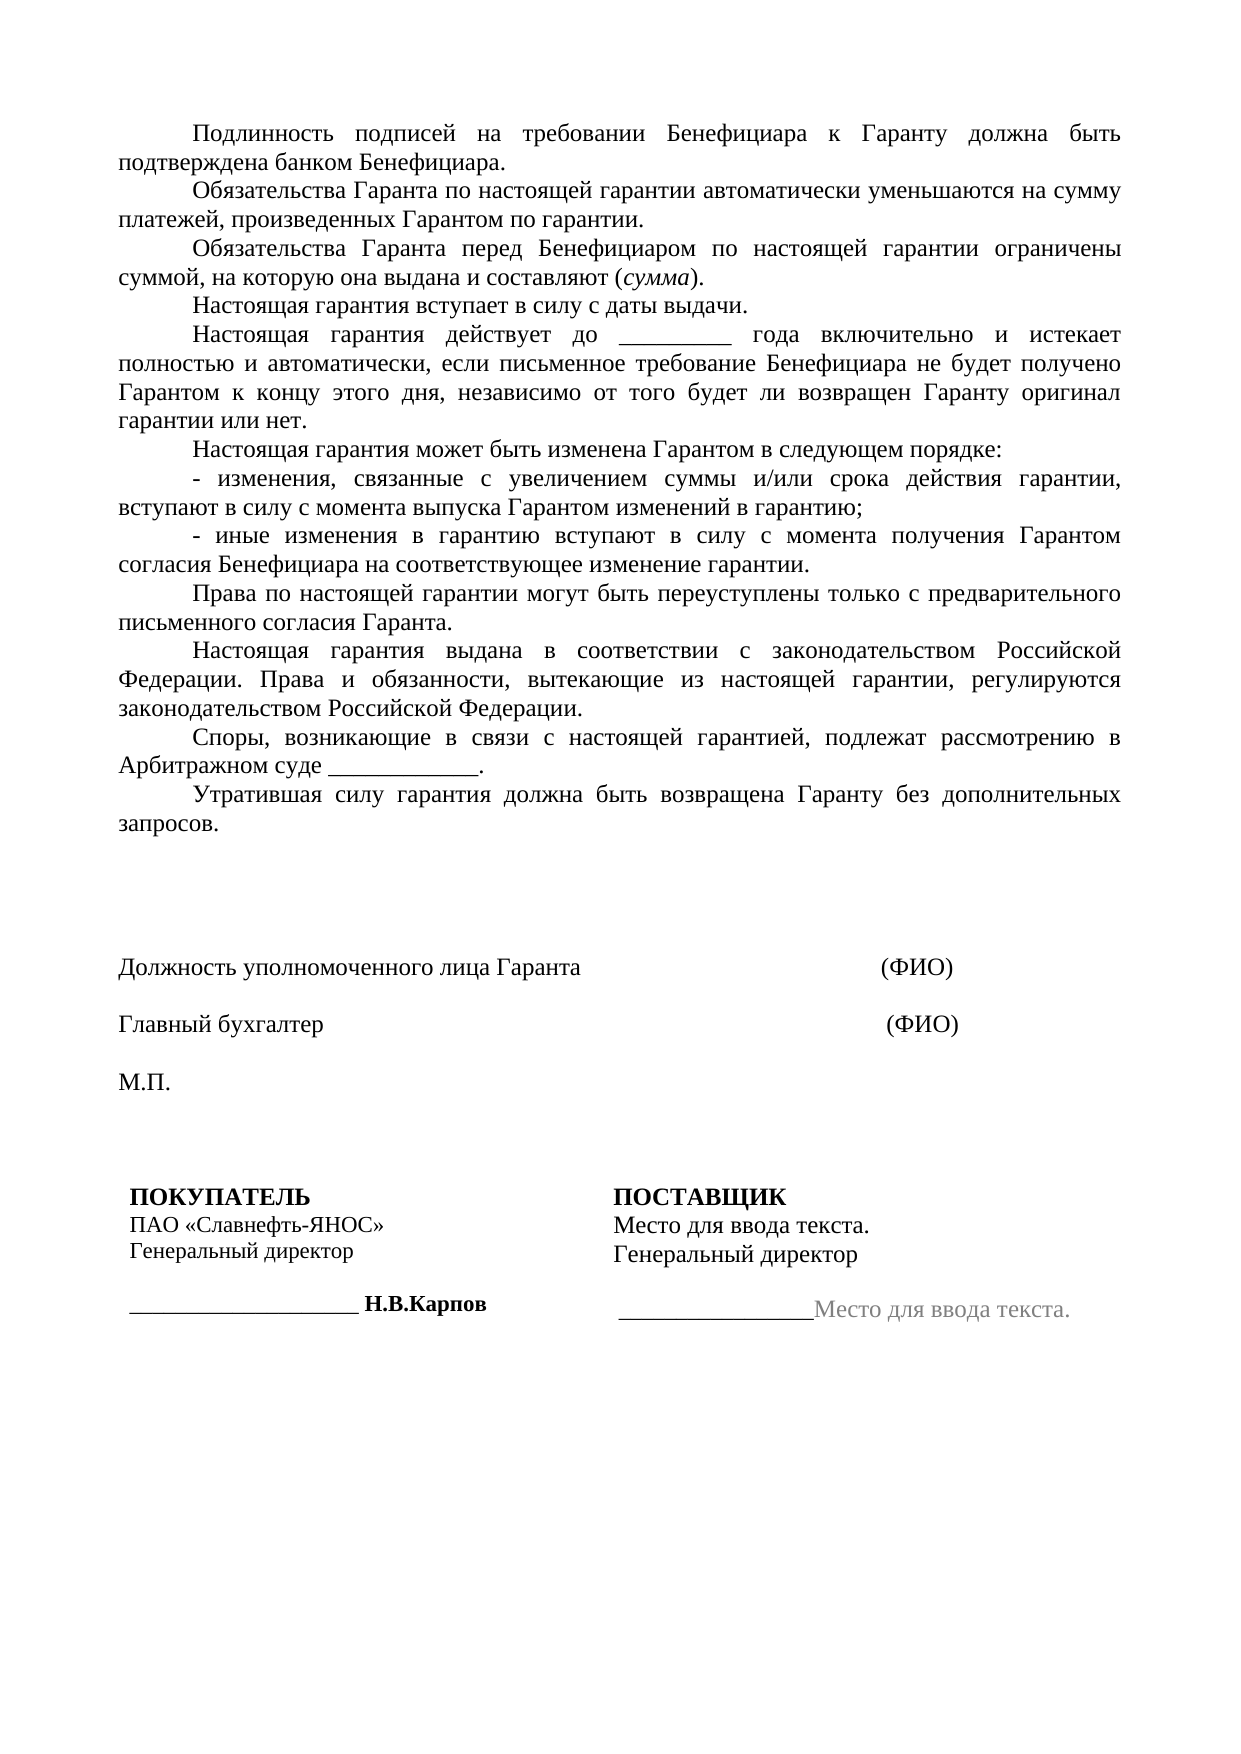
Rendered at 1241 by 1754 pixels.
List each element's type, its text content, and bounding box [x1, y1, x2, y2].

text Главный бухгалтер (ФИО) [118, 1009, 1122, 1038]
text Права по настоящей гарантии могут быть переуступлены только с предварительного письменного согласия Гаранта. [118, 578, 1122, 636]
text Должность уполномоченного лица Гаранта (ФИО) [118, 952, 1122, 981]
text Настоящая гарантия действует до _________ года включительно и истекает полностью и автоматически, если письменное требование Бенефициара не будет получено Гарантом к концу этого дня, независимо от того будет ли возвращен Гаранту оригинал гарантии или нет. [118, 319, 1122, 434]
text Настоящая гарантия может быть изменена Гарантом в следующем порядке: [118, 434, 1122, 463]
text - изменения, связанные с увеличением суммы и/или срока действия гарантии, вступают в силу с момента выпуска Гарантом изменений в гарантию; [118, 463, 1122, 521]
text Подлинность подписей на требовании Бенефициара к Гаранту должна быть подтверждена банком Бенефициара. [118, 118, 1122, 176]
text - иные изменения в гарантию вступают в силу с момента получения Гарантом согласия Бенефициара на соответствующее изменение гарантии. [118, 521, 1122, 578]
text Споры, возникающие в связи с настоящей гарантией, подлежат рассмотрению в Арбитражном суде ____________. [118, 722, 1122, 779]
text Настоящая гарантия вступает в силу с даты выдачи. [118, 291, 1122, 319]
text Обязательства Гаранта по настоящей гарантии автоматически уменьшаются на сумму платежей, произведенных Гарантом по гарантии. [118, 176, 1122, 233]
text М.П. [118, 1067, 1122, 1096]
text Утратившая силу гарантия должна быть возвращена Гаранту без дополнительных запросов. [118, 779, 1122, 837]
text Обязательства Гаранта перед Бенефициаром по настоящей гарантии ограничены суммой, на которую она выдана и составляют (сумма). [118, 233, 1122, 291]
text Настоящая гарантия выдана в соответствии с законодательством Российской Федерации. Права и обязанности, вытекающие из настоящей гарантии, регулируются законодательством Российской Федерации. [118, 636, 1122, 722]
